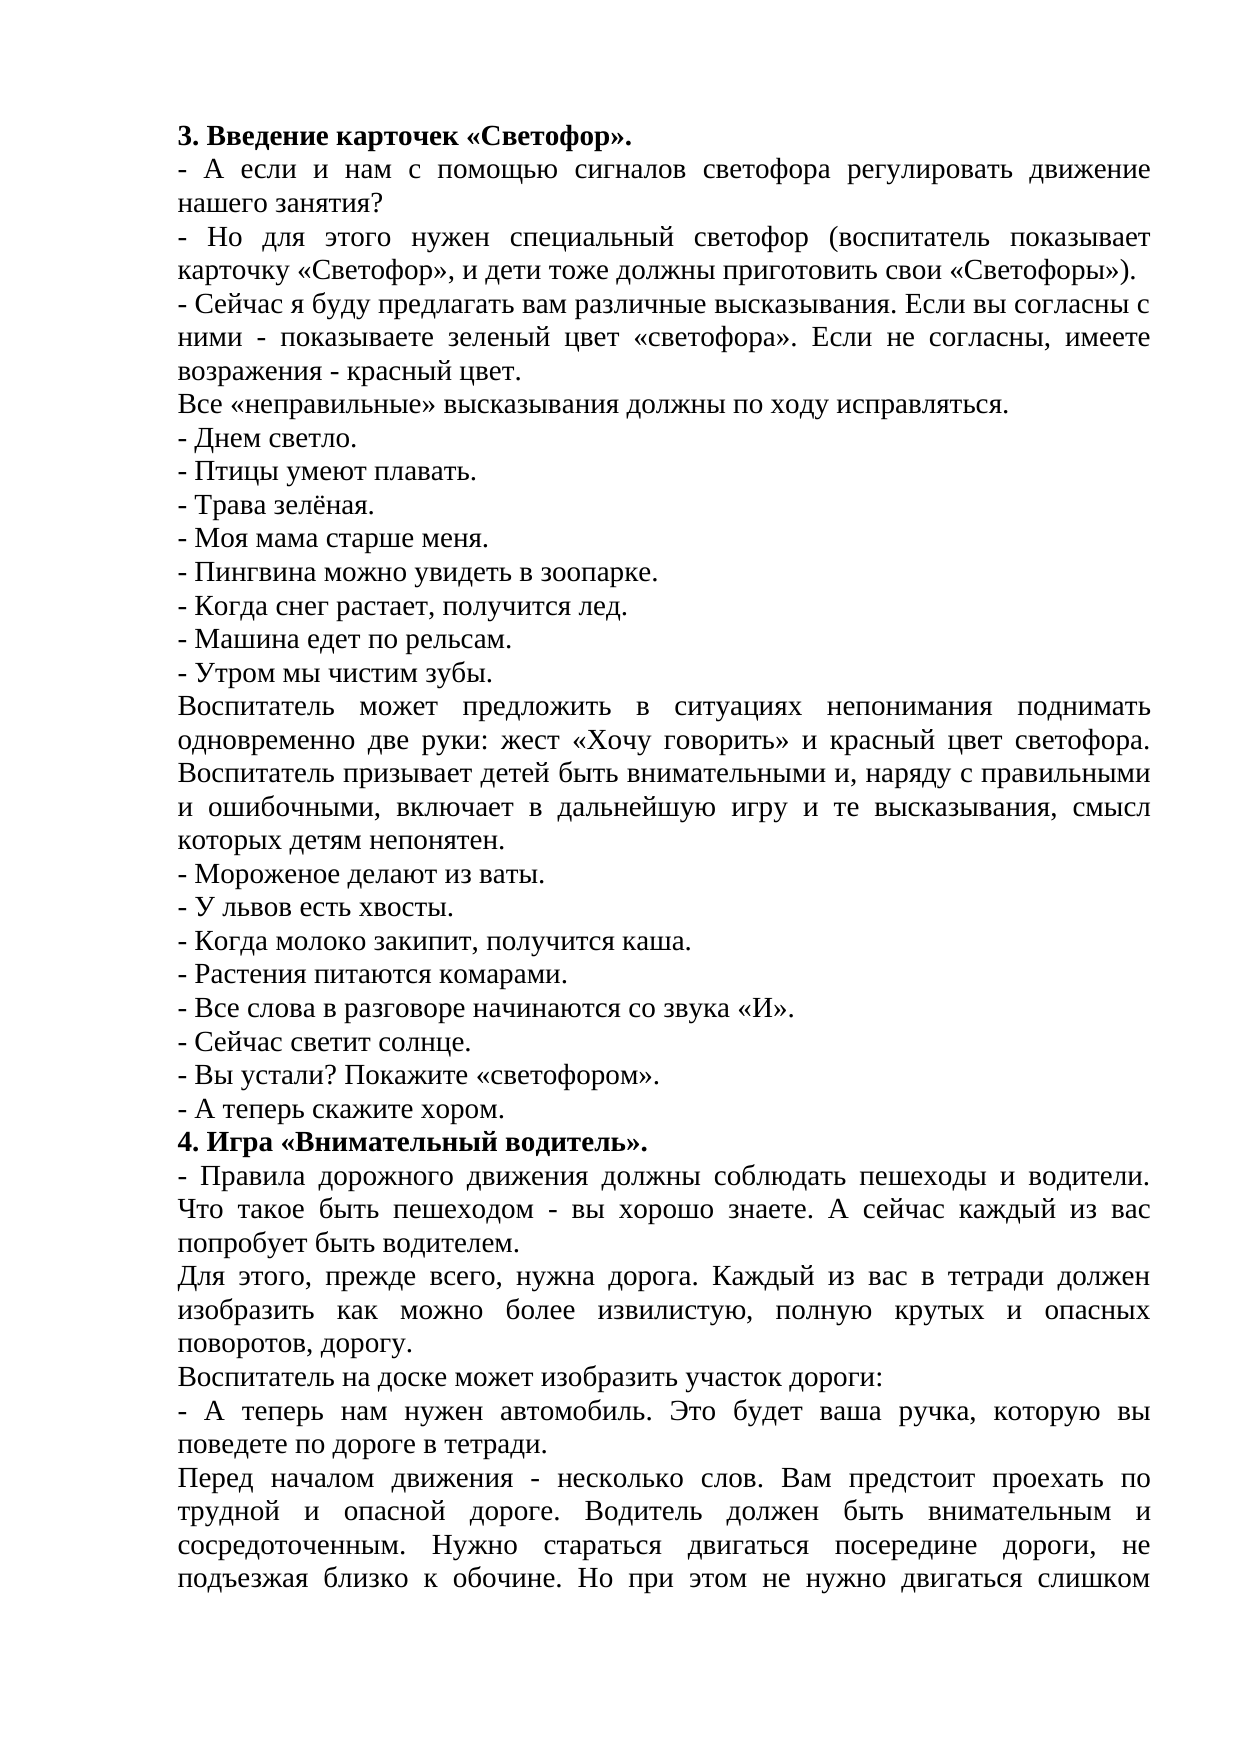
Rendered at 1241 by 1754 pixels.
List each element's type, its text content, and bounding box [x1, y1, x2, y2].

text - Сейчас я буду предлагать вам различные высказывания. Если вы согласны с ними - показываете зеленый цвет «светофора». Если не согласны, имеете возражения - красный цвет. [177, 286, 1152, 386]
text 4. Игра «Внимательный водитель». [177, 1124, 1152, 1158]
text - Трава зелёная. [177, 487, 1152, 521]
text Воспитатель может предложить в ситуациях непонимания поднимать одновременно две руки: жест «Хочу говорить» и красный цвет светофора. Воспитатель призывает детей быть внимательными и, наряду с правильными и ошибочными, включает в дальнейшую игру и те высказывания, смысл которых детям непонятен. [177, 688, 1152, 856]
text - Все слова в разговоре начинаются со звука «И». [177, 990, 1152, 1024]
text Все «неправильные» высказывания должны по ходу исправляться. [177, 386, 1152, 420]
text - А если и нам с помощью сигналов светофора регулировать движение нашего занятия? [177, 152, 1152, 219]
text - А теперь нам нужен автомобиль. Это будет ваша ручка, которую вы поведете по дороге в тетради. [177, 1393, 1152, 1460]
text - Сейчас светит солнце. [177, 1024, 1152, 1057]
text - Когда снег растает, получится лед. [177, 588, 1152, 621]
text - У львов есть хвосты. [177, 889, 1152, 923]
text Воспитатель на доске может изобразить участок дороги: [177, 1359, 1152, 1393]
text - Пингвина можно увидеть в зоопарке. [177, 554, 1152, 588]
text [177, 1460, 1152, 1594]
text Для этого, прежде всего, нужна дорога. Каждый из вас в тетради должен изобразить как можно более извилистую, полную крутых и опасных поворотов, дорогу. [177, 1258, 1152, 1359]
text - Правила дорожного движения должны соблюдать пешеходы и водители. Что такое быть пешеходом - вы хорошо знаете. А сейчас каждый из вас попробует быть водителем. [177, 1158, 1152, 1258]
text - Растения питаются комарами. [177, 957, 1152, 990]
text - А теперь скажите хором. [177, 1091, 1152, 1124]
text - Птицы умеют плавать. [177, 453, 1152, 487]
text 3. Введение карточек «Светофор». [177, 118, 1152, 152]
text - Но для этого нужен специальный светофор (воспитатель показывает карточку «Светофор», и дети тоже должны приготовить свои «Светофоры»). [177, 219, 1152, 286]
text - Когда молоко закипит, получится каша. [177, 923, 1152, 957]
text - Мороженое делают из ваты. [177, 856, 1152, 889]
text - Моя мама старше меня. [177, 521, 1152, 554]
text - Утром мы чистим зубы. [177, 655, 1152, 688]
text - Машина едет по рельсам. [177, 621, 1152, 655]
text - Днем светло. [177, 420, 1152, 453]
text - Вы устали? Покажите «светофором». [177, 1057, 1152, 1091]
